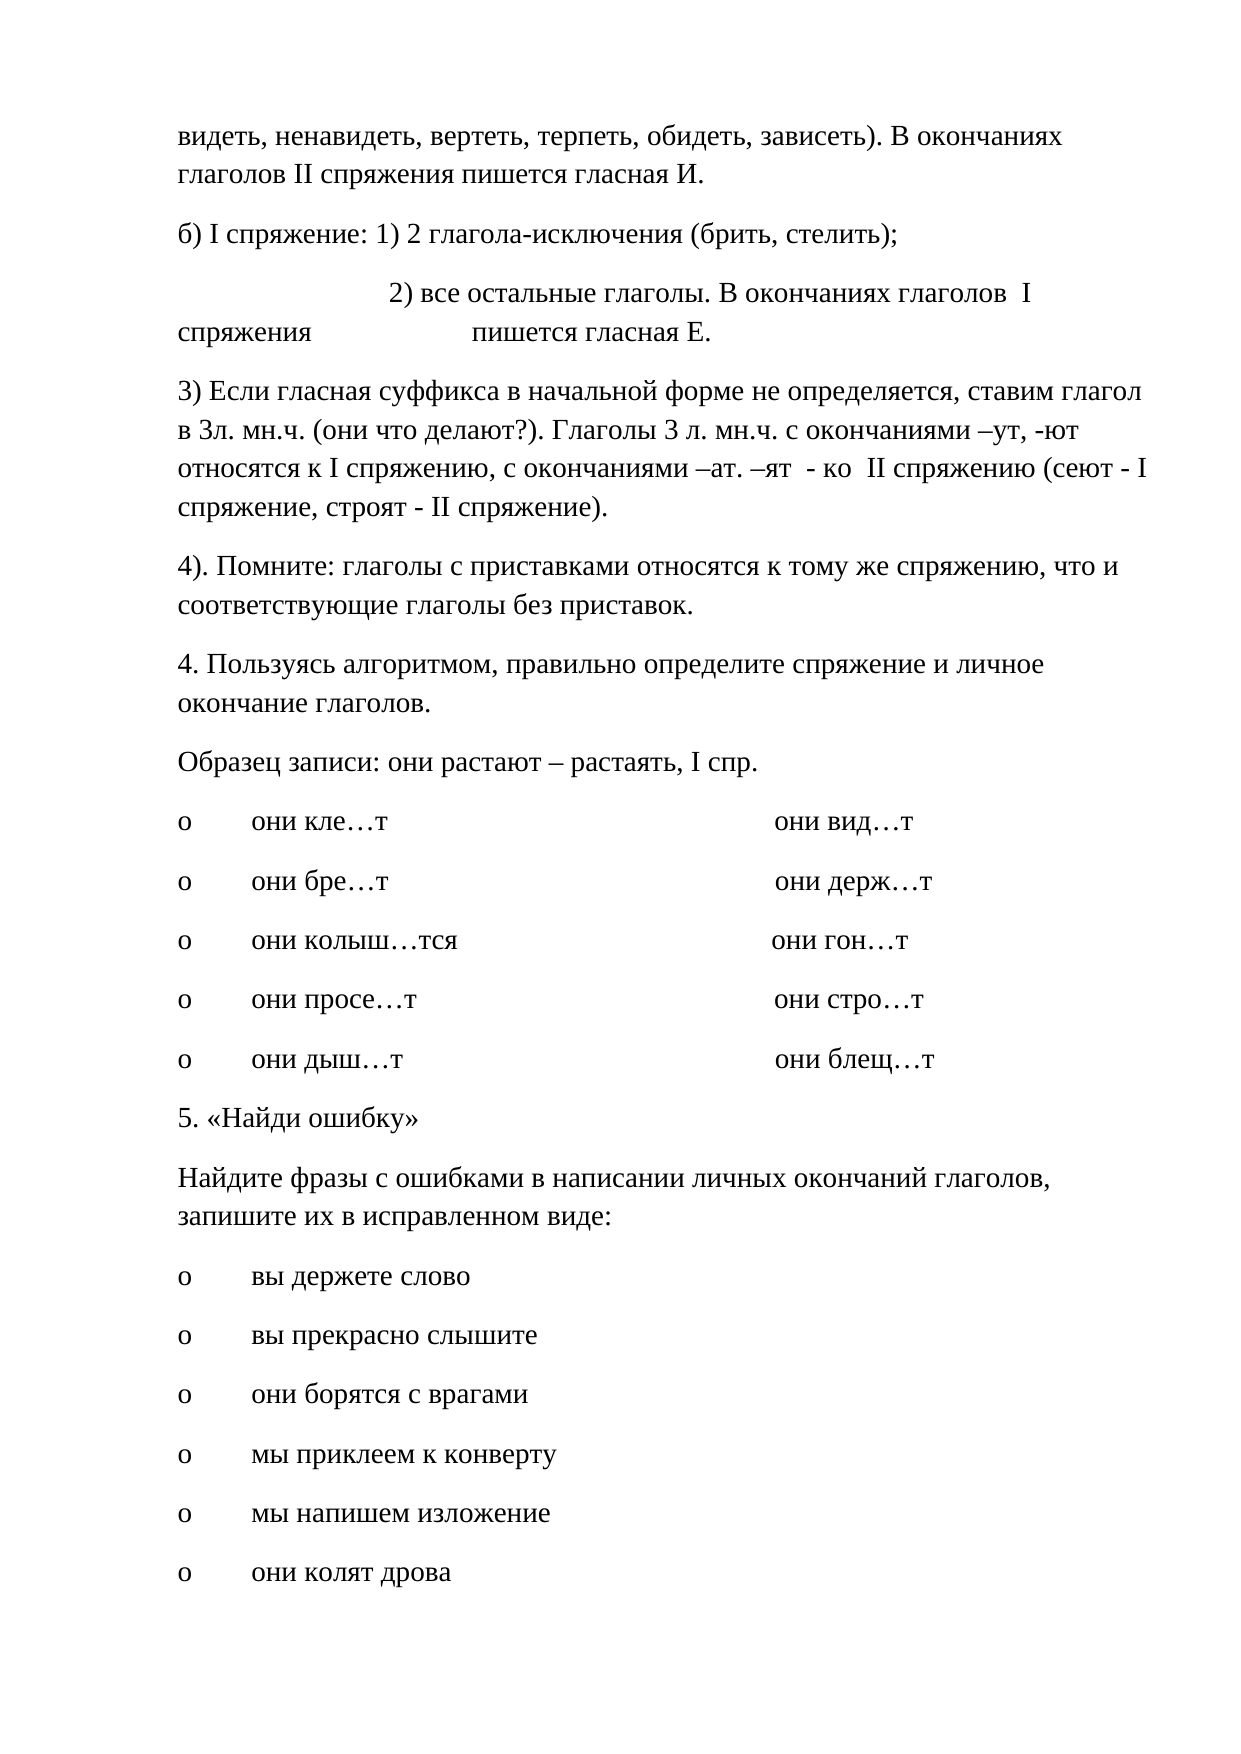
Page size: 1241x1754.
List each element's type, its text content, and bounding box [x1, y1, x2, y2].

text o они дыш…т они блещ…т [177, 1041, 1152, 1074]
text o мы приклеем к конверту [177, 1436, 1152, 1469]
text o они бре…т они держ…т [177, 863, 1152, 896]
text Образец записи: они растают – растаять, I спр. [177, 744, 1152, 778]
text б) I спряжение: 1) 2 глагола-исключения (брить, стелить); [177, 216, 1152, 249]
text o они просе…т они стро…т [177, 982, 1152, 1015]
text o вы прекрасно слышите [177, 1317, 1152, 1351]
text 5. «Найди ошибку» [177, 1100, 1152, 1134]
text 4. Пользуясь алгоритмом, правильно определите спряжение и личное окончание глаголов. [177, 646, 1152, 718]
text 3) Если гласная суффикса в начальной форме не определяется, ставим глагол в 3л. мн.ч. (они что делают?). Глаголы 3 л. мн.ч. с окончаниями –ут, -ют относятся к I спряжению, с окончаниями –ат. –ят - ко II спряжению (сеют - I спряжение, строят - II спряжение). [177, 373, 1152, 522]
text 2) все остальные глаголы. В окончаниях глаголов I спряжения пишется гласная Е. [177, 275, 1152, 347]
text o они борятся с врагами [177, 1376, 1152, 1410]
text o вы держете слово [177, 1258, 1152, 1291]
text o они колыш…тся они гон…т [177, 922, 1152, 956]
text o они колят дрова [177, 1554, 1152, 1588]
text o они кле…т они вид…т [177, 803, 1152, 837]
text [177, 118, 1152, 190]
text 4). Помните: глаголы с приставками относятся к тому же спряжению, что и соответствующие глаголы без приставок. [177, 548, 1152, 620]
text o мы напишем изложение [177, 1495, 1152, 1529]
text Найдите фразы с ошибками в написании личных окончаний глаголов, запишите их в исправленном виде: [177, 1160, 1152, 1232]
